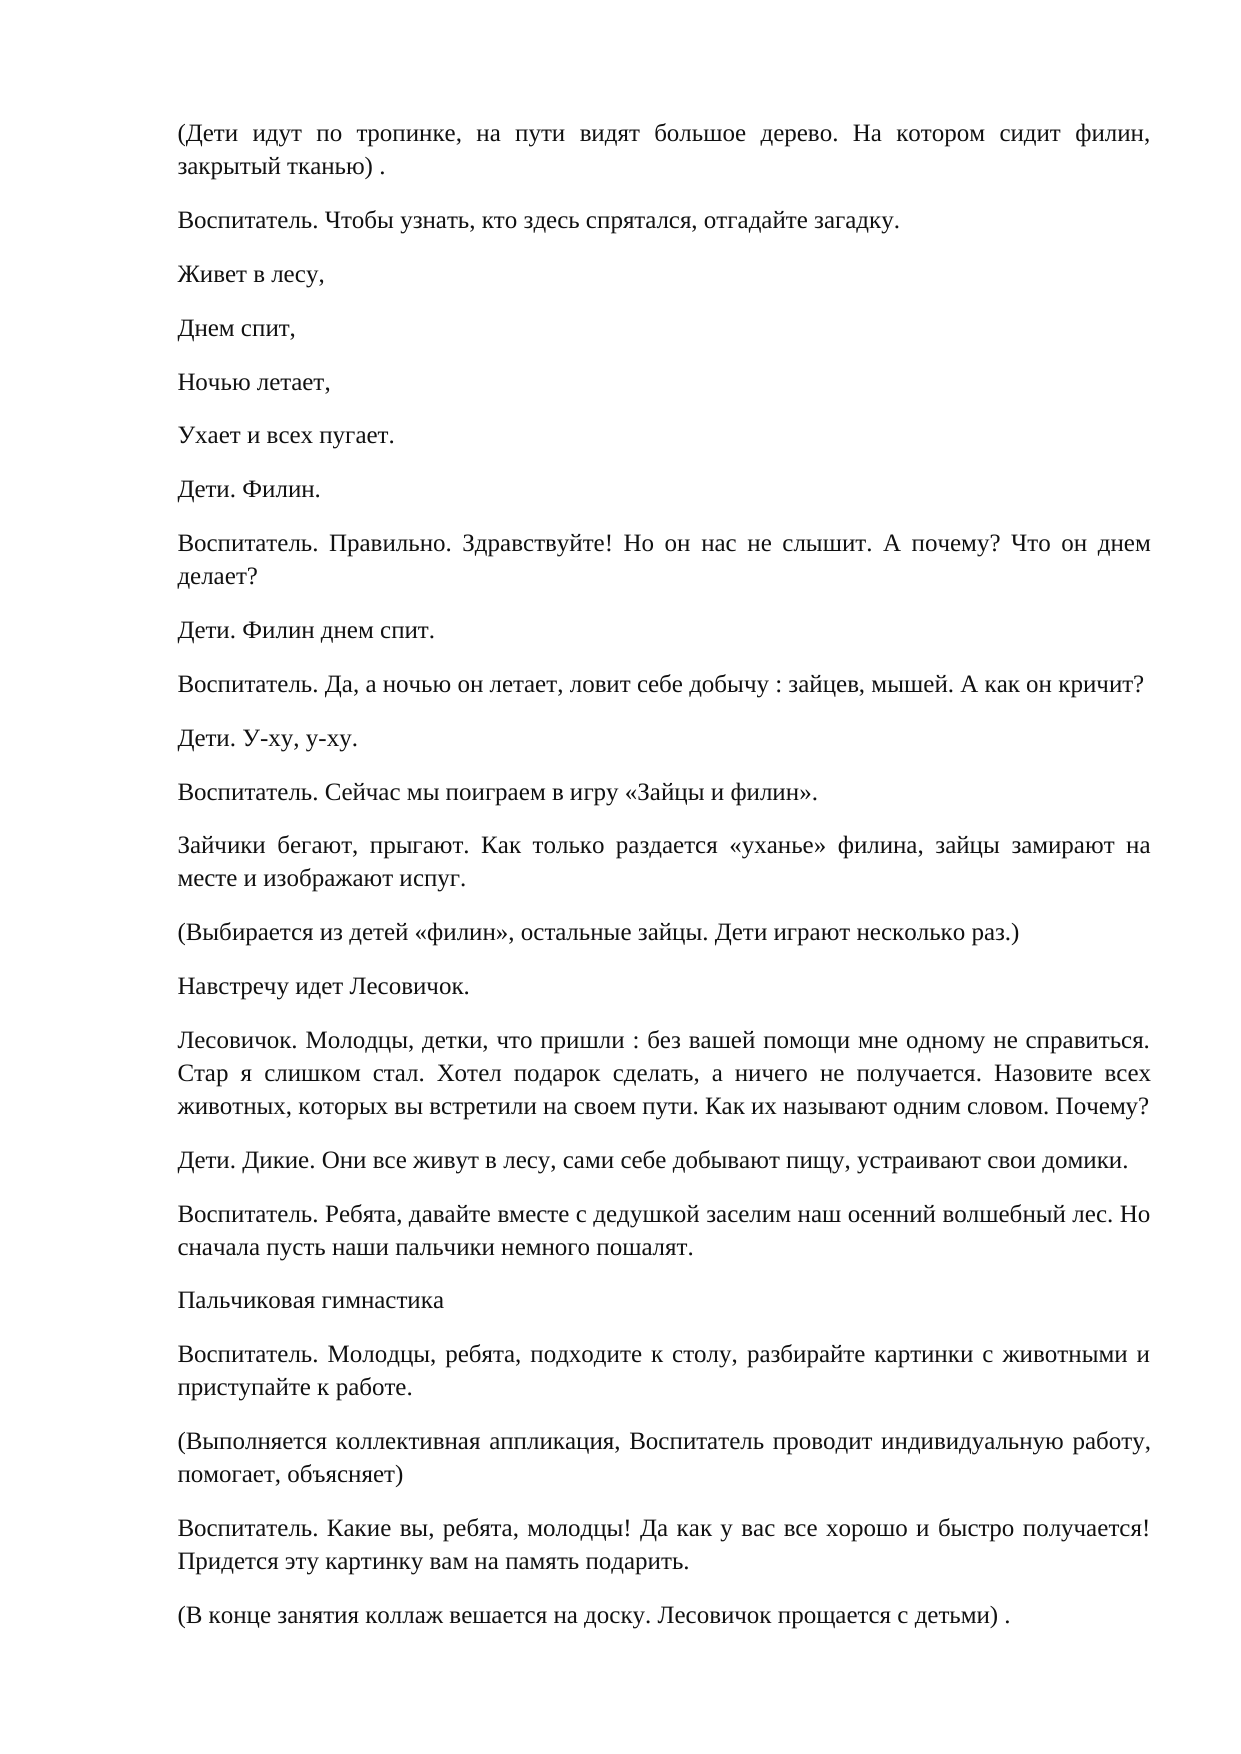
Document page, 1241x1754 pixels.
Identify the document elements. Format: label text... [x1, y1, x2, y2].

text Дети. Филин днем спит. [177, 615, 1152, 644]
text Ухает и всех пугает. [177, 420, 1152, 449]
text Лесовичок. Молодцы, детки, что пришли : без вашей помощи мне одному не справиться. Стар я слишком стал. Хотел подарок сделать, а ничего не получается. Назовите всех животных, которых вы встретили на своем пути. Как их называют одним словом. Почему? [177, 1025, 1152, 1120]
text (Выполняется коллективная аппликация, Воспитатель проводит индивидуальную работу, помогает, объясняет) [177, 1426, 1152, 1488]
text Дети. У-ху, у-ху. [177, 723, 1152, 751]
text (Дети идут по тропинке, на пути видят большое дерево. На котором сидит филин, закрытый тканью) . [177, 118, 1152, 180]
text Воспитатель. Какие вы, ребята, молодцы! Да как у вас все хорошо и быстро получается! Придется эту картинку вам на память подарить. [177, 1513, 1152, 1575]
text Навстречу идет Лесовичок. [177, 971, 1152, 1000]
text Пальчиковая гимнастика [177, 1286, 1152, 1314]
text Дети. Дикие. Они все живут в лесу, сами себе добывают пищу, устраивают свои домики. [177, 1145, 1152, 1174]
text Зайчики бегают, прыгают. Как только раздается «уханье» филина, зайцы замирают на месте и изображают испуг. [177, 830, 1152, 892]
text (В конце занятия коллаж вешается на доску. Лесовичок прощается с детьми) . [177, 1600, 1152, 1629]
text Воспитатель. Ребята, давайте вместе с дедушкой заселим наш осенний волшебный лес. Но сначала пусть наши пальчики немного пошалят. [177, 1199, 1152, 1261]
text Воспитатель. Чтобы узнать, кто здесь спрятался, отгадайте загадку. [177, 205, 1152, 234]
text Днем спит, [177, 313, 1152, 341]
text (Выбирается из детей «филин», остальные зайцы. Дети играют несколько раз.) [177, 917, 1152, 946]
text Воспитатель. Правильно. Здравствуйте! Но он нас не слышит. А почему? Что он днем делает? [177, 528, 1152, 590]
text Дети. Филин. [177, 474, 1152, 503]
text Ночью летает, [177, 367, 1152, 395]
text Воспитатель. Молодцы, ребята, подходите к столу, разбирайте картинки с животными и приступайте к работе. [177, 1339, 1152, 1401]
text Воспитатель. Да, а ночью он летает, ловит себе добычу : зайцев, мышей. А как он кричит? [177, 669, 1152, 698]
text Живет в лесу, [177, 259, 1152, 288]
text Воспитатель. Сейчас мы поиграем в игру «Зайцы и филин». [177, 777, 1152, 805]
